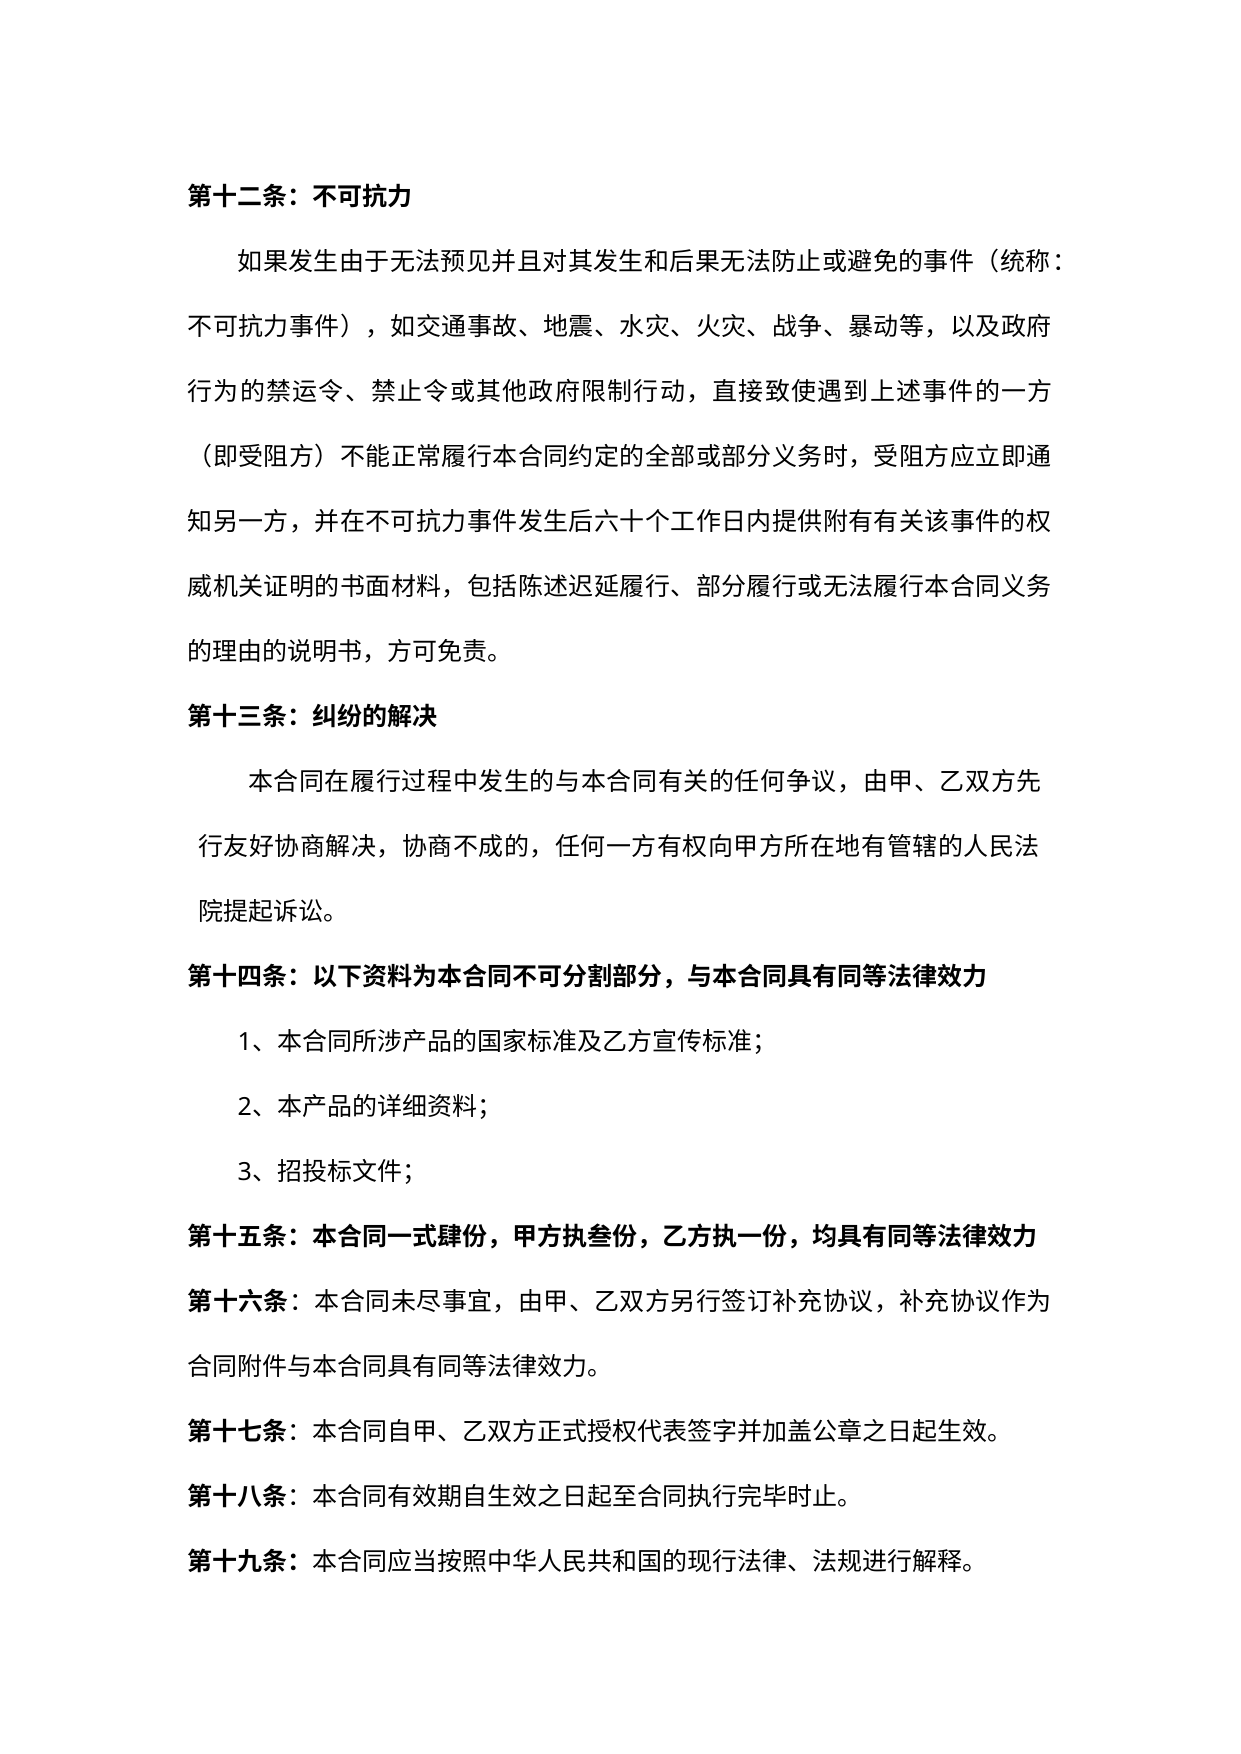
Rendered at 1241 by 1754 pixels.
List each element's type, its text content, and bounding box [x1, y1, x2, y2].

text 第十六条：本合同未尽事宜，由甲、乙双方另行签订补充协议，补充协议作为合同附件与本合同具有同等法律效力。 [187, 1267, 1053, 1397]
text 2、本产品的详细资料； [187, 1072, 1053, 1137]
subtitle 第十三条：纠纷的解决 [187, 682, 1053, 747]
text 如果发生由于无法预见并且对其发生和后果无法防止或避免的事件（统称：不可抗力事件），如交通事故、地震、水灾、火灾、战争、暴动等，以及政府行为的禁运令、禁止令或其他政府限制行动，直接致使遇到上述事件的一方（即受阻方）不能正常履行本合同约定的全部或部分义务时，受阻方应立即通知另一方，并在不可抗力事件发生后六十个工作日内提供附有有关该事件的权威机关证明的书面材料，包括陈述迟延履行、部分履行或无法履行本合同义务的理由的说明书，方可免责。 [187, 227, 1053, 682]
text 第十七条：本合同自甲、乙双方正式授权代表签字并加盖公章之日起生效。 [187, 1397, 1053, 1462]
text 1、本合同所涉产品的国家标准及乙方宣传标准； [187, 1007, 1053, 1072]
text 3、招投标文件； [187, 1137, 1053, 1202]
text 第十九条：本合同应当按照中华人民共和国的现行法律、法规进行解释。 [187, 1527, 1053, 1592]
text 本合同在履行过程中发生的与本合同有关的任何争议，由甲、乙双方先行友好协商解决，协商不成的，任何一方有权向甲方所在地有管辖的人民法院提起诉讼。 [198, 747, 1042, 942]
subtitle 第十四条：以下资料为本合同不可分割部分，与本合同具有同等法律效力 [187, 942, 1053, 1007]
subtitle 第十二条：不可抗力 [187, 162, 1053, 227]
text 第十八条：本合同有效期自生效之日起至合同执行完毕时止。 [187, 1462, 1053, 1527]
text 第十五条：本合同一式肆份，甲方执叁份，乙方执一份，均具有同等法律效力 [187, 1202, 1053, 1267]
